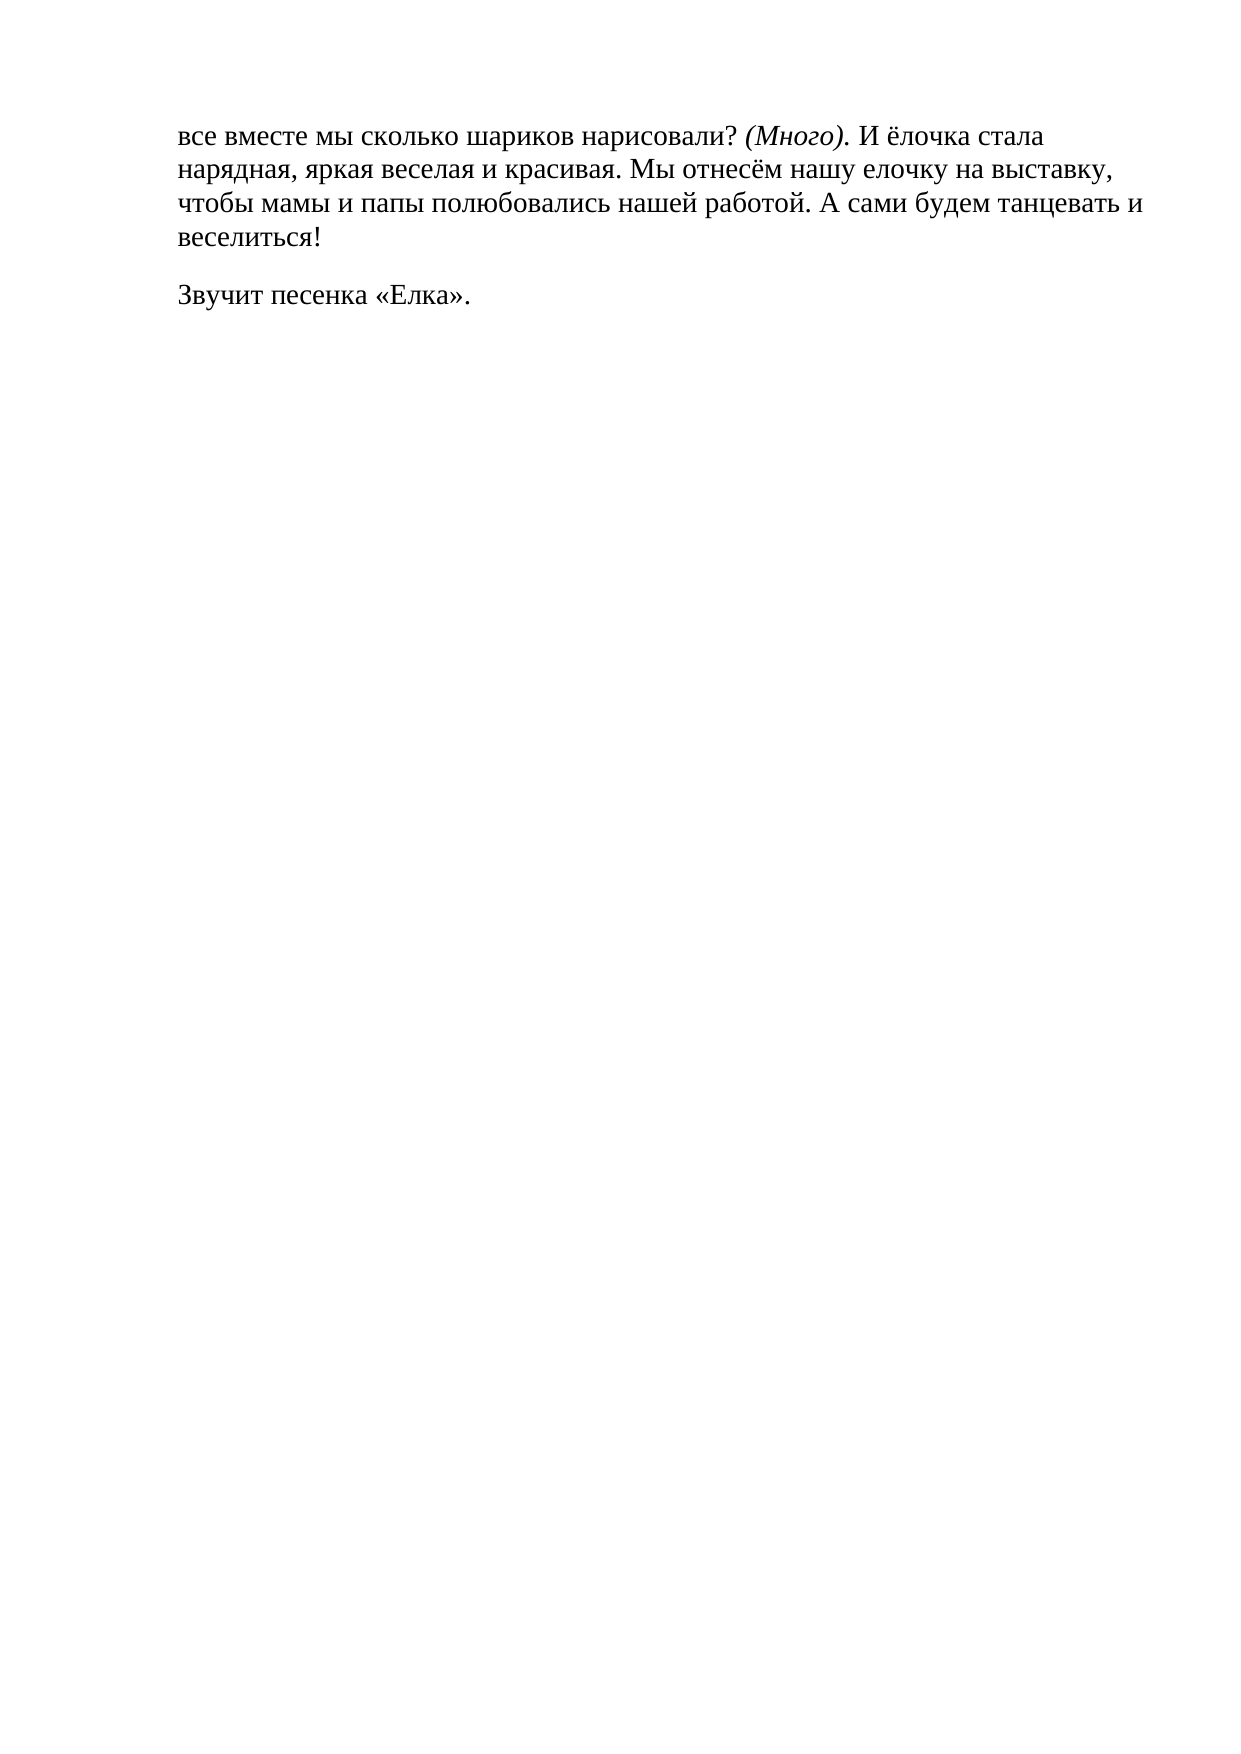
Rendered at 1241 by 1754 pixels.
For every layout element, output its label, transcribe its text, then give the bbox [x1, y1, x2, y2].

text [177, 118, 1152, 252]
text Звучит песенка «Елка». [177, 277, 1152, 311]
